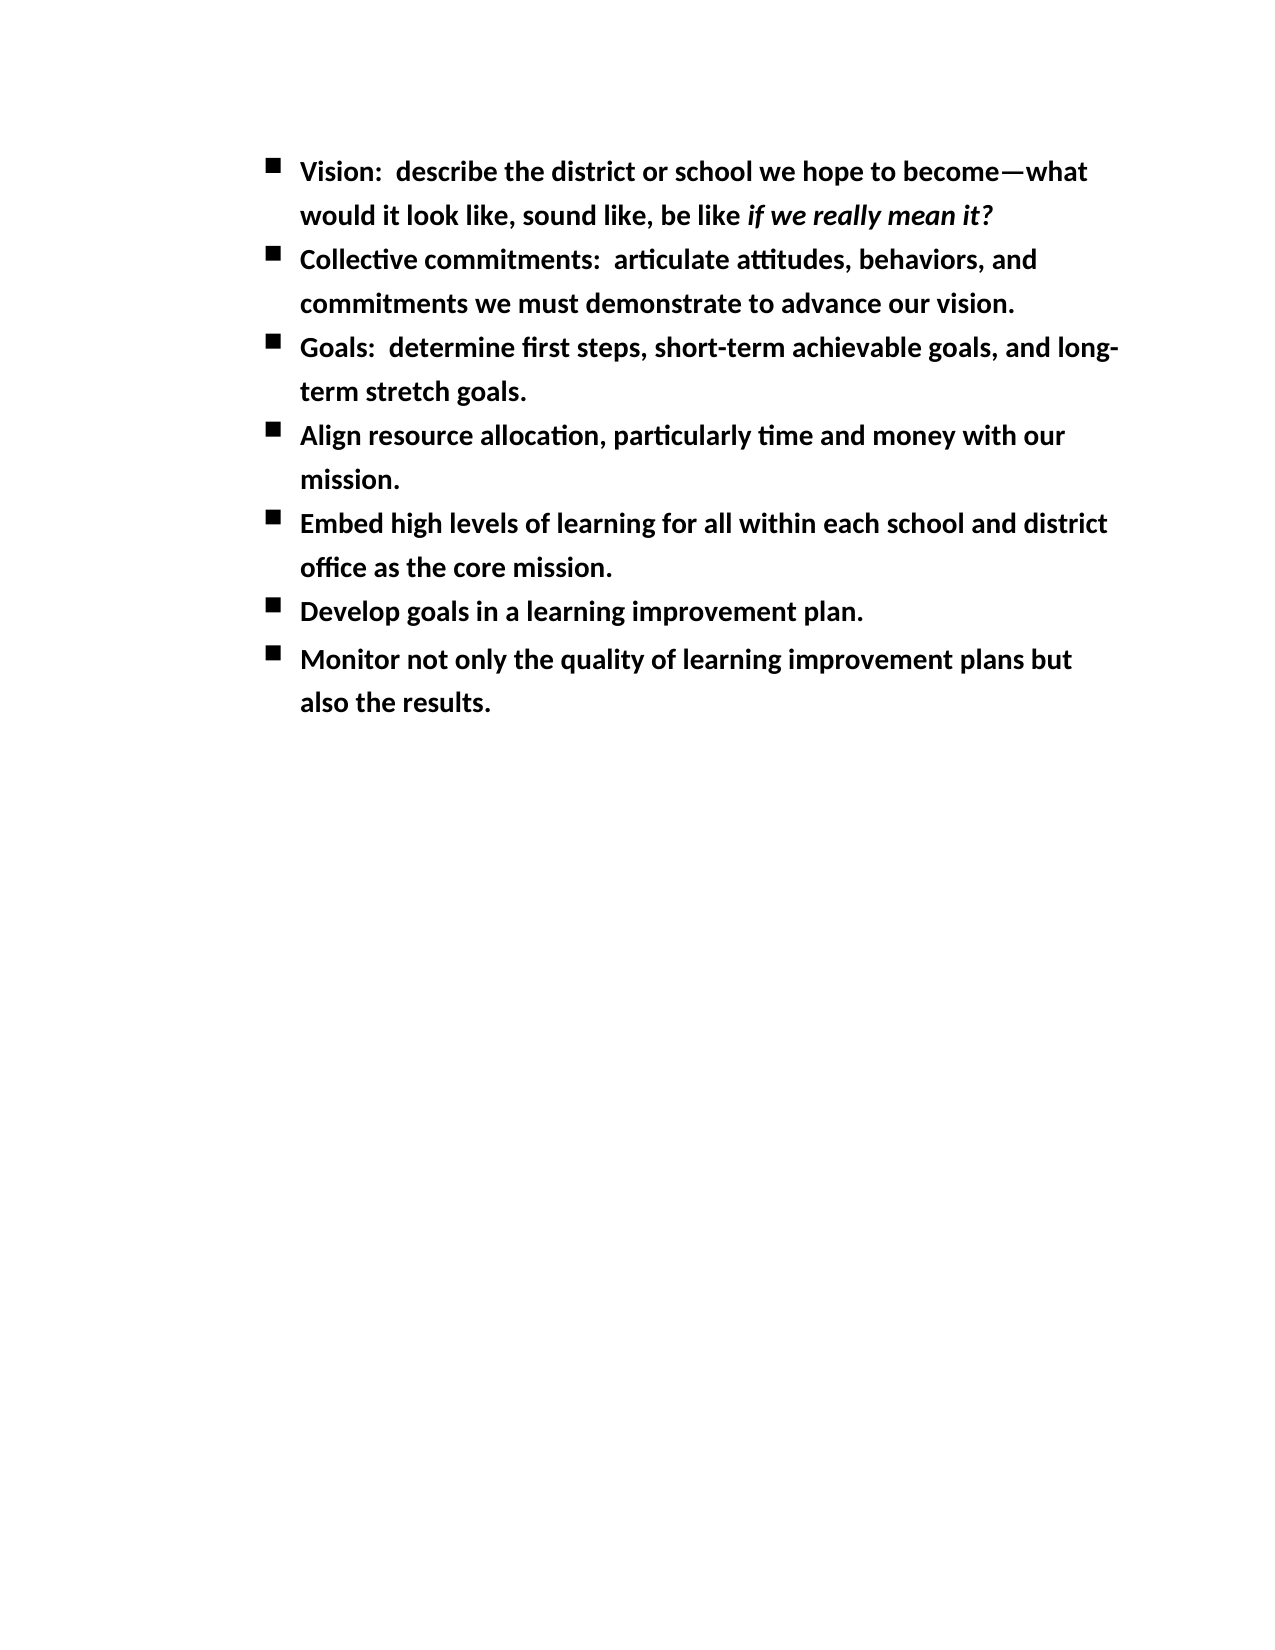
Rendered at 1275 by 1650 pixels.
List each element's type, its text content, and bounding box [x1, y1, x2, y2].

list Collective commitments: articulate attitudes, behaviors, and commitments we must demonstrate to advance our vision. [262, 238, 1125, 321]
list Vision: describe the district or school we hope to become—what would it look like, sound like, be like if we really mean it? [262, 150, 1125, 233]
list Goals: determine first steps, short-term achievable goals, and long-term stretch goals. [262, 326, 1125, 408]
list Align resource allocation, particularly time and money with our mission. [262, 414, 1125, 496]
list Embed high levels of learning for all within each school and district office as the core mission. [262, 502, 1125, 584]
list Monitor not only the quality of learning improvement plans but also the results. [262, 637, 1125, 720]
list Develop goals in a learning improvement plan. [262, 589, 1125, 631]
